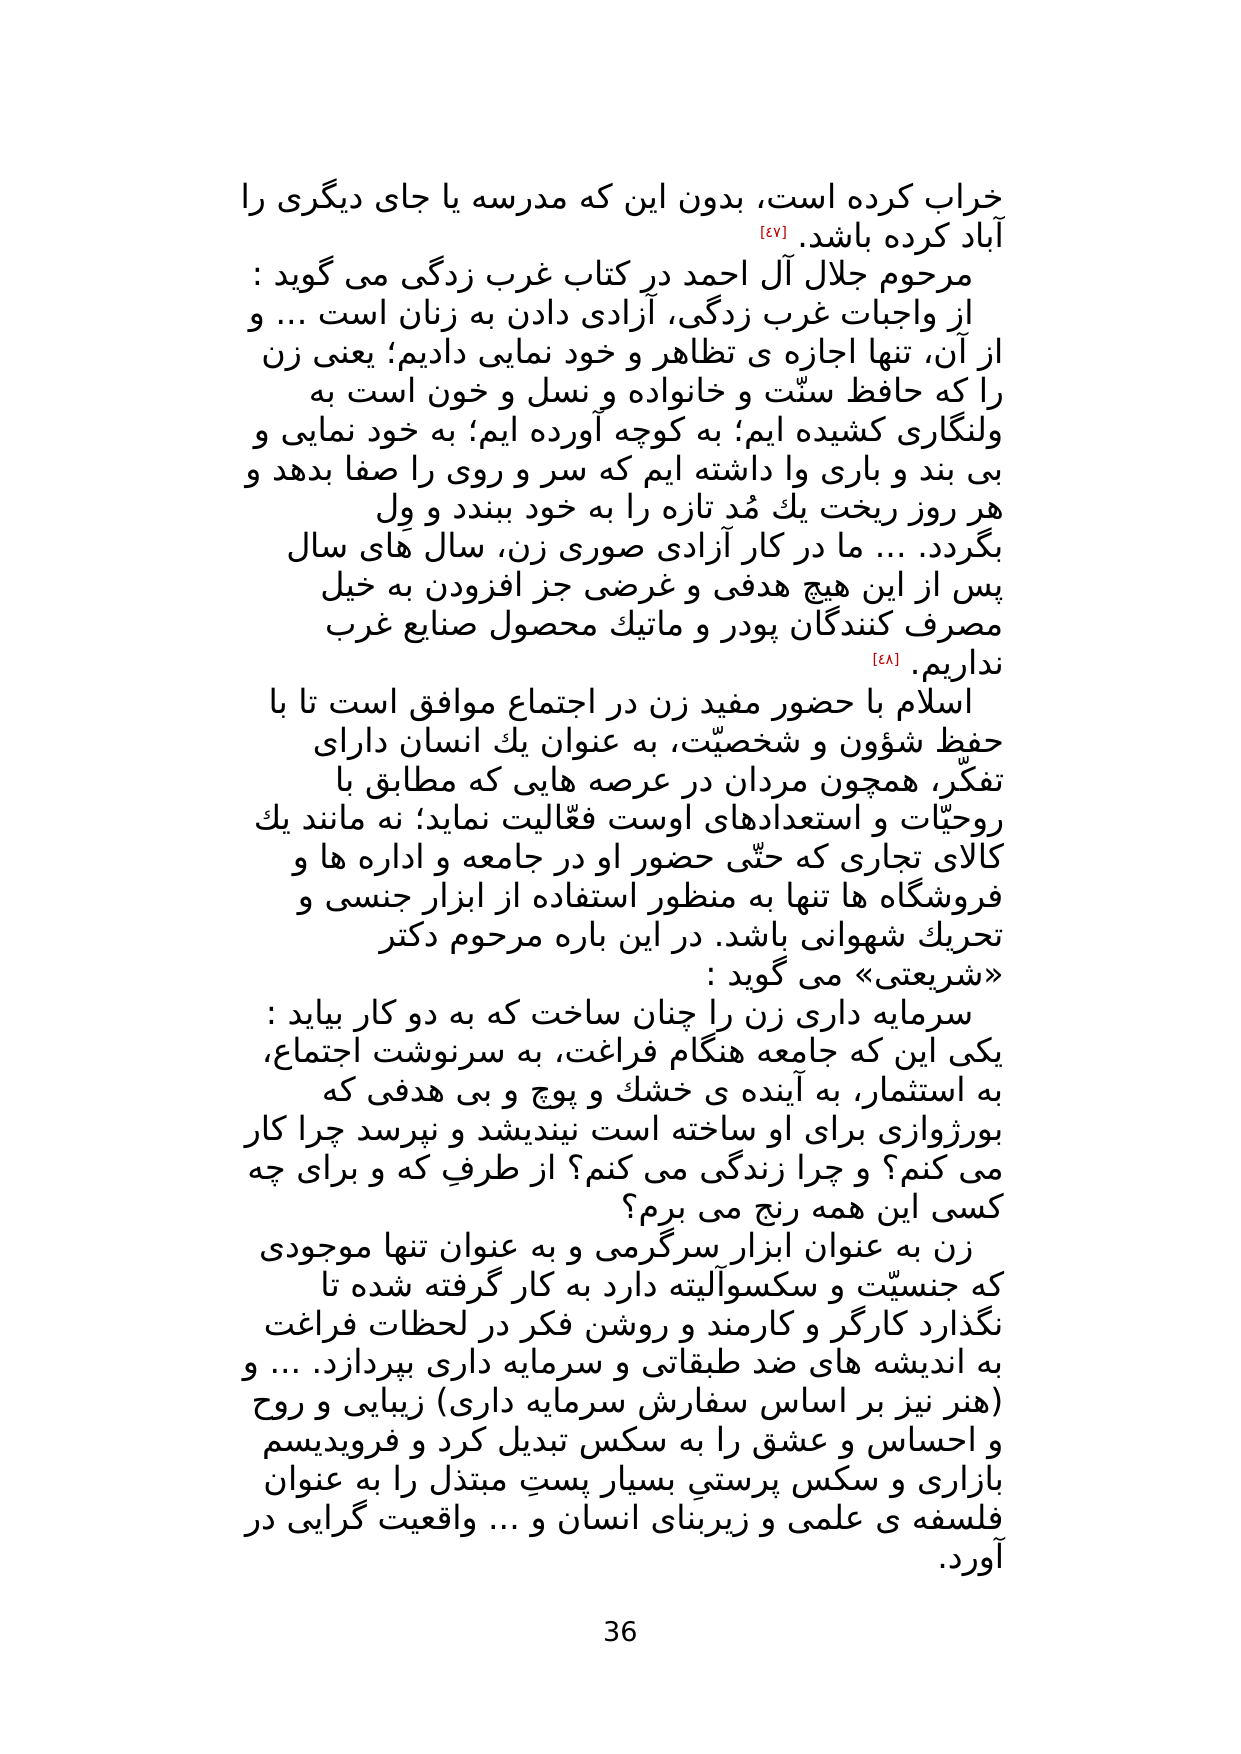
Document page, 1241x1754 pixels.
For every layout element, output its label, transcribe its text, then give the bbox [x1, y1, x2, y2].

text اسلام با حضور مفيد زن در اجتماع موافق است تا با حفظ شؤون و شخصيّت، به عنوان يك انسان داراى تفكّر، همچون مردان در عرصه هايى كه مطابق با روحيّات و استعدادهاى اوست فعّاليت نمايد؛ نه مانند يك كالاى تجارى كه حتّى حضور او در جامعه و اداره ها و فروشگاه ها تنها به منظور استفاده از ابزار جنسى و تحريك شهوانى باشد. در اين باره مرحوم دكتر «شريعتى» مى گويد : [236, 682, 1004, 993]
text مرحوم جلال آل احمد در كتاب غرب زدگى مى گويد : [236, 255, 1004, 294]
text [236, 177, 1004, 255]
text زن به عنوان ابزار سرگرمى و به عنوان تنها موجودى كه جنسيّت و سكسوآليته دارد به كار گرفته شده تا نگذارد كارگر و كارمند و روشن فكر در لحظات فراغت به انديشه هاى ضد طبقاتى و سرمايه دارى بپردازد. ... و (هنر نيز بر اساس سفارش سرمايه دارى) زيبايى و روح و احساس و عشق را به سكس تبديل كرد و فرويديسم بازارى و سكس پرستىِ بسيار پستِ مبتذل را به عنوان فلسفه ى علمى و زيربناى انسان و ... واقعيت گرايى در آورد. [236, 1226, 1004, 1576]
text از واجبات غرب زدگى، آزادى دادن به زنان است ... و از آن، تنها اجازه ى تظاهر و خود نمايى داديم؛ يعنى زن را كه حافظ سنّت و خانواده و نسل و خون است به ولنگارى كشيده ايم؛ به كوچه آورده ايم؛ به خود نمايى و بى بند و بارى وا داشته ايم كه سر و روى را صفا بدهد و هر روز ريخت يك مُد تازه را به خود ببندد و وِل بگردد. ... ما در كار آزادى صورى زن، سال هاى سال پس از اين هيچ هدفى و غرضى جز افزودن به خيل مصرف كنندگان پودر و ماتيك محصول صنايع غرب نداريم. [٤٨] [236, 294, 1004, 682]
text سرمايه دارى زن را چنان ساخت كه به دو كار بيايد : يكى اين كه جامعه هنگام فراغت، به سرنوشت اجتماع، به استثمار، به آينده ى خشك و پوچ و بى هدفى كه بورژوازى براى او ساخته است نينديشد و نپرسد چرا كار مى كنم؟ و چرا زندگى مى كنم؟ از طرفِ كه و براى چه كسى اين همه رنج مى برم؟ [236, 993, 1004, 1226]
